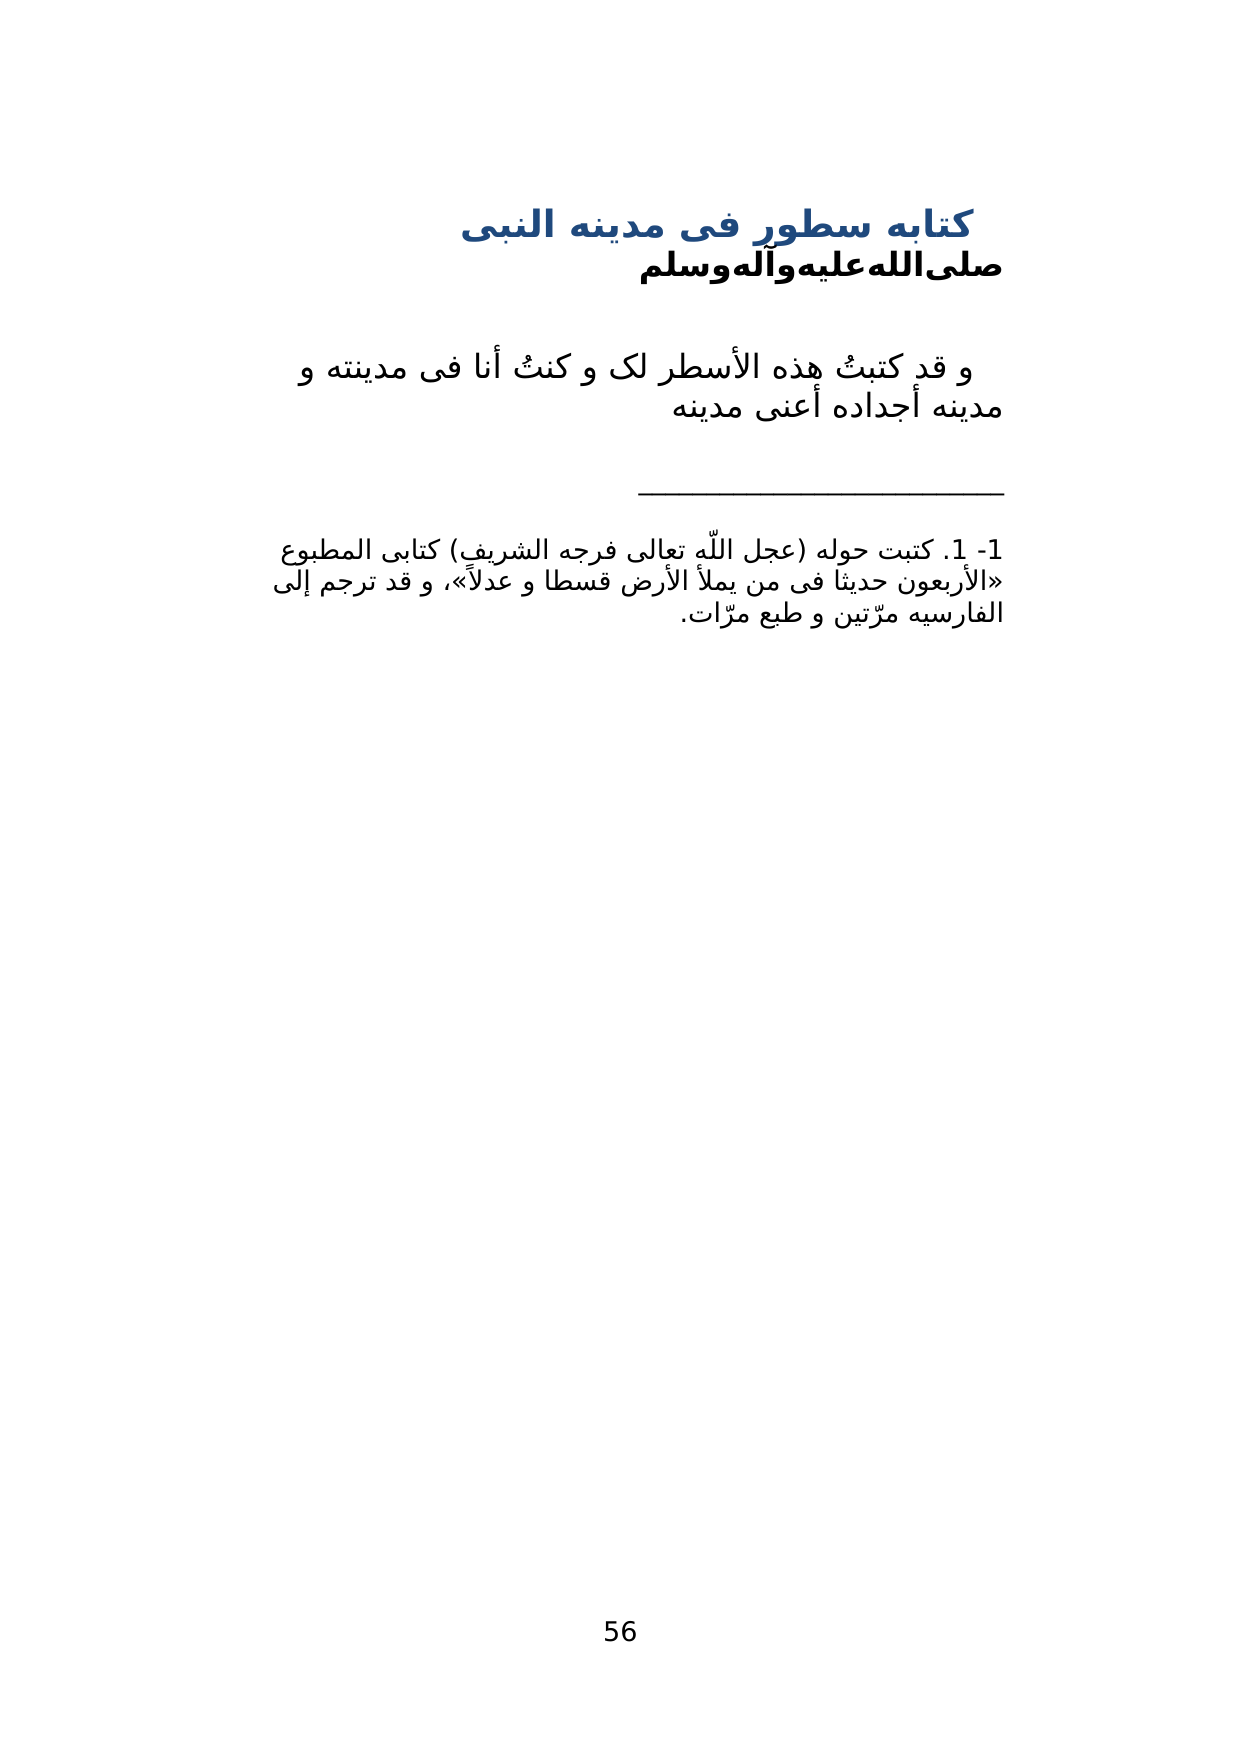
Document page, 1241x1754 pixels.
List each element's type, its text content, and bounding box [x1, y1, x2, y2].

subtitle کتابه سطور فی مدینه النبی صلى‌الله‌عليه‌وآله‌وسلم [236, 202, 1004, 285]
text 1- 1. کتبت حوله (عجل اللّه تعالی فرجه الشریف) کتابی المطبوع «الأربعون حدیثا فی من یملأ الأرض قسطا و عدلاً»، و قد ترجم إلی الفارسیه مرّتین و طبع مرّات. [236, 534, 1004, 629]
text و قد کتبتُ هذه الأسطر لک و کنتُ أنا فی مدینته و مدینه أجداده أعنی مدینه [236, 348, 1004, 426]
text ___________________________ [236, 464, 1004, 496]
